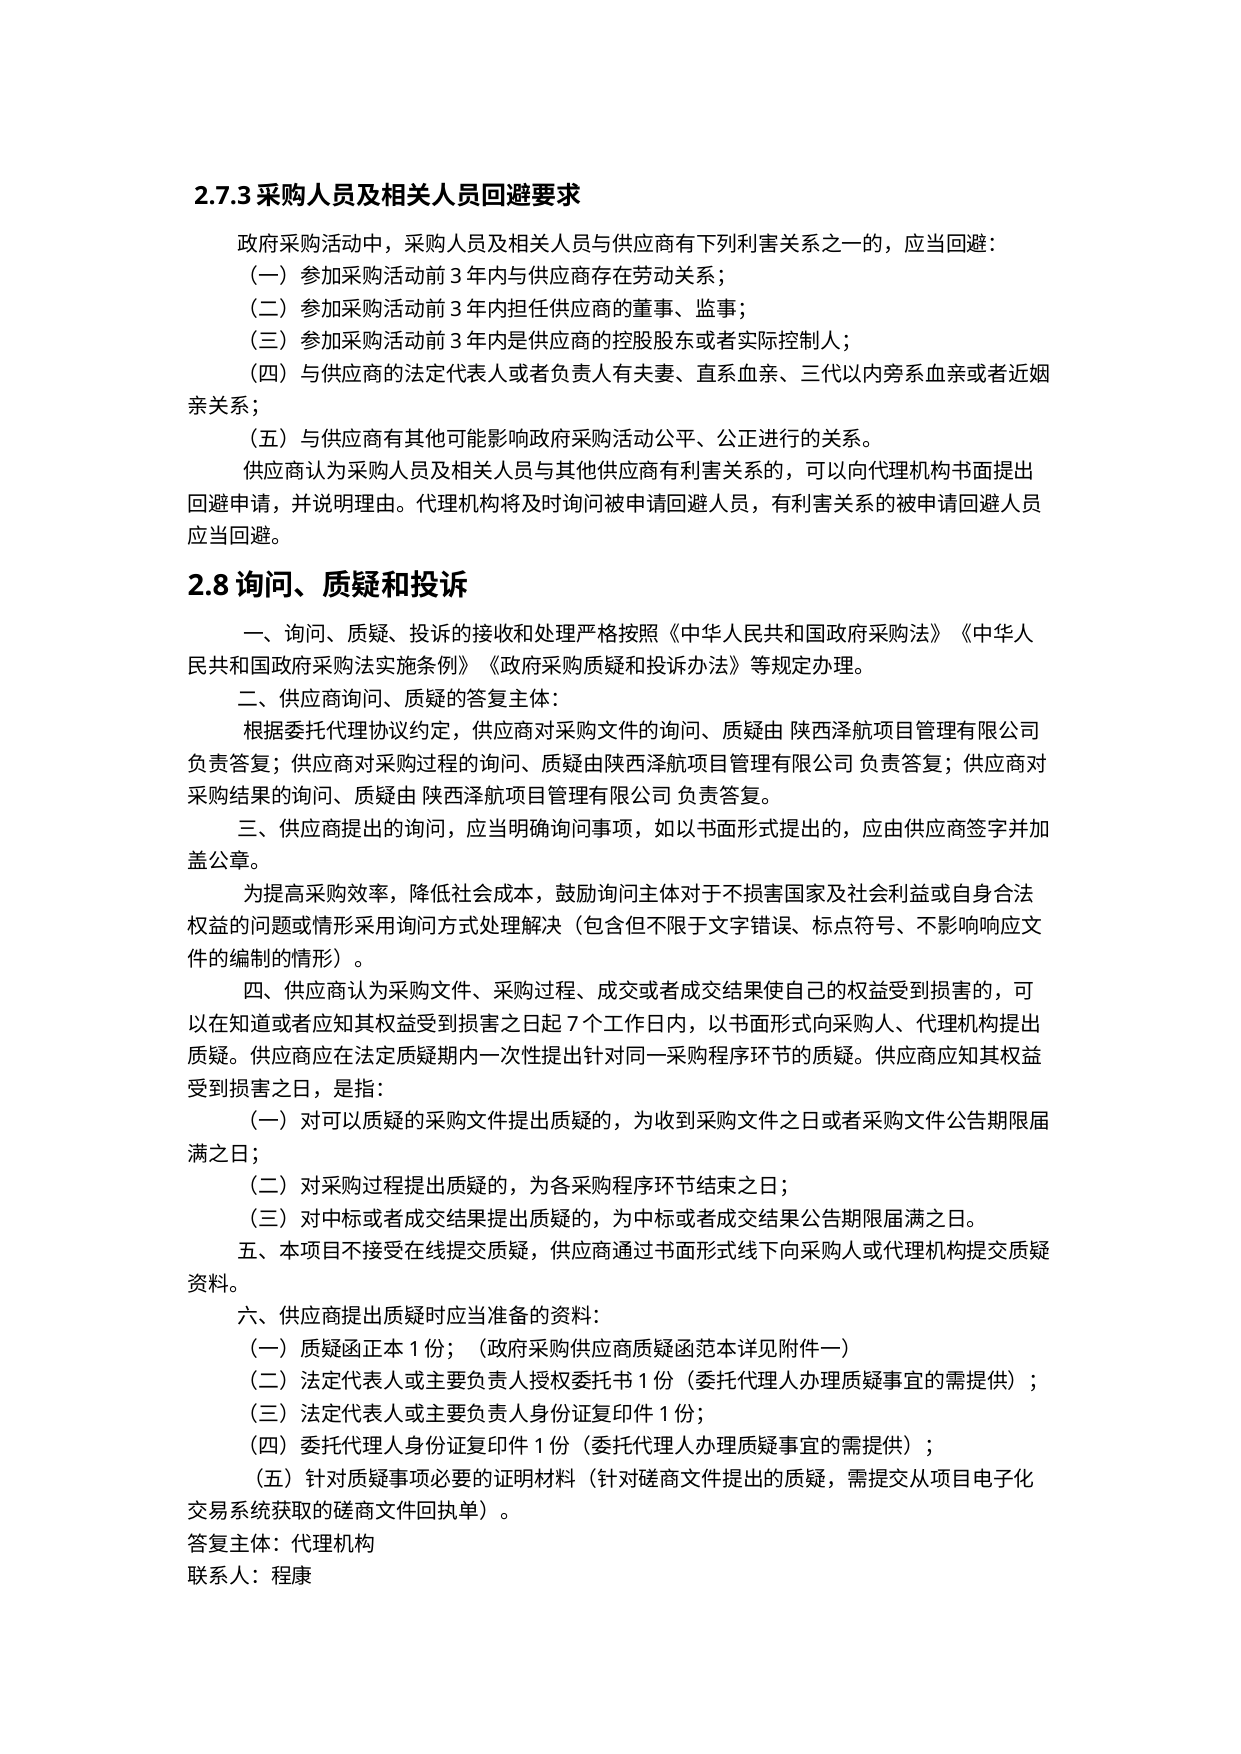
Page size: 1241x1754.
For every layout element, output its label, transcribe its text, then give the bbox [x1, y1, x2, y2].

text 为提高采购效率，降低社会成本，鼓励询问主体对于不损害国家及社会利益或自身合法权益的问题或情形采用询问方式处理解决（包含但不限于文字错误、标点符号、不影响响应文件的编制的情形）。 [187, 877, 1053, 974]
text （二）参加采购活动前3年内担任供应商的董事、监事； [187, 292, 1053, 324]
text （三）参加采购活动前3年内是供应商的控股股东或者实际控制人； [187, 324, 1053, 357]
text 五、本项目不接受在线提交质疑，供应商通过书面形式线下向采购人或代理机构提交质疑资料。 [187, 1234, 1053, 1299]
text （二）对采购过程提出质疑的，为各采购程序环节结束之日； [187, 1169, 1053, 1202]
text 供应商认为采购人员及相关人员与其他供应商有利害关系的，可以向代理机构书面提出回避申请，并说明理由。代理机构将及时询问被申请回避人员，有利害关系的被申请回避人员应当回避。 [187, 454, 1053, 552]
text 一、询问、质疑、投诉的接收和处理严格按照《中华人民共和国政府采购法》《中华人民共和国政府采购法实施条例》《政府采购质疑和投诉办法》等规定办理。 [187, 617, 1053, 682]
text （四）与供应商的法定代表人或者负责人有夫妻、直系血亲、三代以内旁系血亲或者近姻亲关系； [187, 357, 1053, 422]
text （五）与供应商有其他可能影响政府采购活动公平、公正进行的关系。 [187, 422, 1053, 454]
text （一）质疑函正本1份；（政府采购供应商质疑函范本详见附件一） [187, 1332, 1053, 1364]
text 联系人：程康 [187, 1559, 1053, 1592]
text （五）针对质疑事项必要的证明材料（针对磋商文件提出的质疑，需提交从项目电子化交易系统获取的磋商文件回执单）。 [187, 1462, 1053, 1527]
text 三、供应商提出的询问，应当明确询问事项，如以书面形式提出的，应由供应商签字并加盖公章。 [187, 812, 1053, 877]
text （三）对中标或者成交结果提出质疑的，为中标或者成交结果公告期限届满之日。 [187, 1202, 1053, 1234]
text （一）参加采购活动前3年内与供应商存在劳动关系； [187, 259, 1053, 292]
text （一）对可以质疑的采购文件提出质疑的，为收到采购文件之日或者采购文件公告期限届满之日； [187, 1104, 1053, 1169]
text 四、供应商认为采购文件、采购过程、成交或者成交结果使自己的权益受到损害的，可以在知道或者应知其权益受到损害之日起7个工作日内，以书面形式向采购人、代理机构提出质疑。供应商应在法定质疑期内一次性提出针对同一采购程序环节的质疑。供应商应知其权益受到损害之日，是指： [187, 974, 1053, 1104]
text 六、供应商提出质疑时应当准备的资料： [187, 1299, 1053, 1332]
text （四）委托代理人身份证复印件1份（委托代理人办理质疑事宜的需提供）； [187, 1429, 1053, 1462]
text （二）法定代表人或主要负责人授权委托书1份（委托代理人办理质疑事宜的需提供）； [187, 1364, 1053, 1397]
text （三）法定代表人或主要负责人身份证复印件1份； [187, 1397, 1053, 1429]
text 二、供应商询问、质疑的答复主体： [187, 682, 1053, 714]
text 2.8询问、质疑和投诉 [187, 552, 1053, 617]
text 政府采购活动中，采购人员及相关人员与供应商有下列利害关系之一的，应当回避： [187, 227, 1053, 259]
text 2.7.3采购人员及相关人员回避要求 [187, 162, 1053, 227]
text 根据委托代理协议约定，供应商对采购文件的询问、质疑由 陕西泽航项目管理有限公司 负责答复；供应商对采购过程的询问、质疑由陕西泽航项目管理有限公司 负责答复；供应商对采购结果的询问、质疑由 陕西泽航项目管理有限公司 负责答复。 [187, 714, 1053, 812]
text 答复主体：代理机构 [187, 1527, 1053, 1559]
